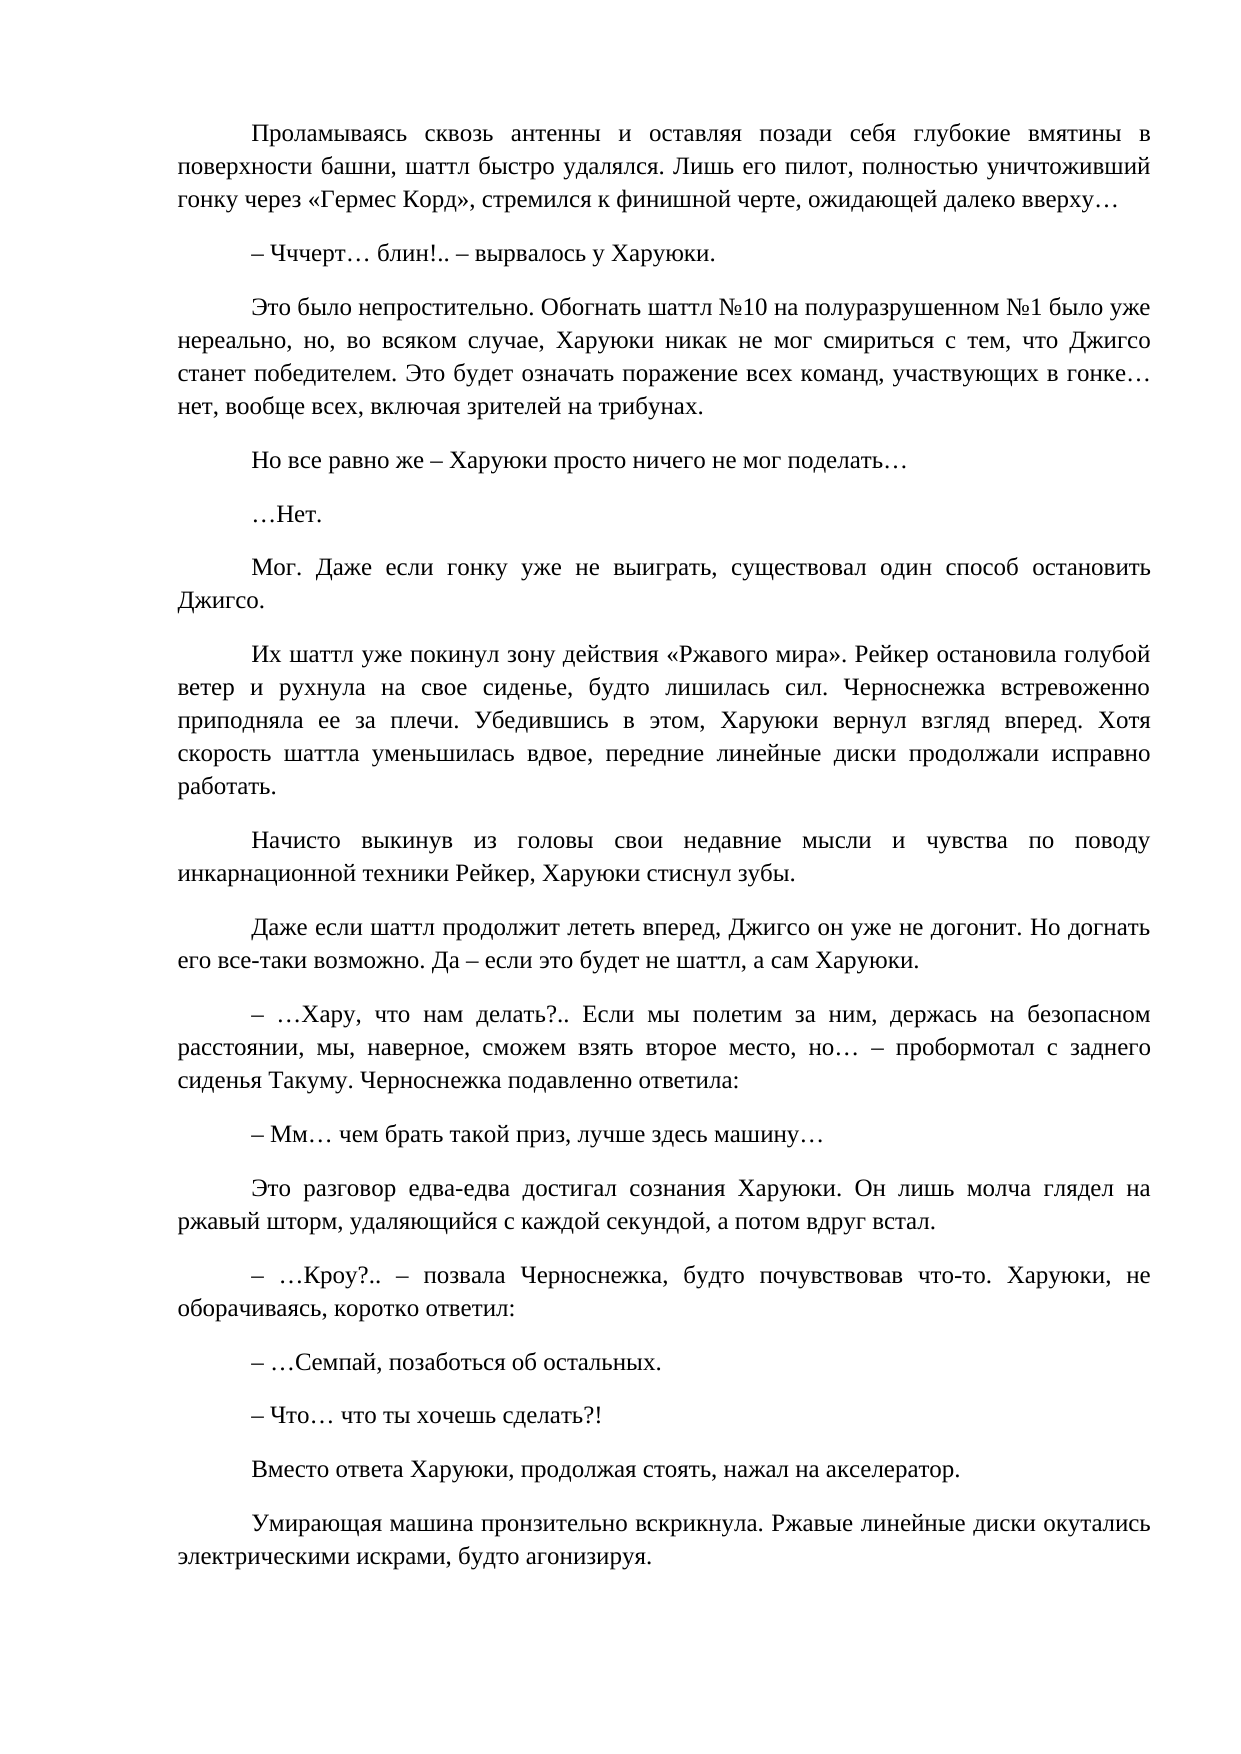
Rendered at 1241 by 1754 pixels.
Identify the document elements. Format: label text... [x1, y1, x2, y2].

text …Нет. [177, 499, 1152, 527]
text Вместо ответа Харуюки, продолжая стоять, нажал на акселератор. [177, 1454, 1152, 1483]
text Но все равно же – Харуюки просто ничего не мог поделать… [177, 445, 1152, 473]
text Это разговор едва-едва достигал сознания Харуюки. Он лишь молча глядел на ржавый шторм, удаляющийся с каждой секундой, а потом вдруг встал. [177, 1173, 1152, 1234]
text Это было непростительно. Обогнать шаттл №10 на полуразрушенном №1 было уже нереально, но, во всяком случае, Харуюки никак не мог смириться с тем, что Джигсо станет победителем. Это будет означать поражение всех команд, участвующих в гонке… нет, вообще всех, включая зрителей на трибунах. [177, 292, 1152, 420]
text – Чччерт… блин!.. – вырвалось у Харуюки. [177, 238, 1152, 267]
text – Мм… чем брать такой приз, лучше здесь машину… [177, 1119, 1152, 1148]
text Мог. Даже если гонку уже не выиграть, существовал один способ остановить Джигсо. [177, 552, 1152, 614]
text Начисто выкинув из головы свои недавние мысли и чувства по поводу инкарнационной техники Рейкер, Харуюки стиснул зубы. [177, 825, 1152, 887]
text – …Кроу?.. – позвала Черноснежка, будто почувствовав что-то. Харуюки, не оборачиваясь, коротко ответил: [177, 1260, 1152, 1321]
text Даже если шаттл продолжит лететь вперед, Джигсо он уже не догонит. Но догнать его все-таки возможно. Да – если это будет не шаттл, а сам Харуюки. [177, 912, 1152, 974]
text – …Хару, что нам делать?.. Если мы полетим за ним, держась на безопасном расстоянии, мы, наверное, сможем взять второе место, но… – пробормотал с заднего сиденья Такуму. Черноснежка подавленно ответила: [177, 999, 1152, 1094]
text Их шаттл уже покинул зону действия «Ржавого мира». Рейкер остановила голубой ветер и рухнула на свое сиденье, будто лишилась сил. Черноснежка встревоженно приподняла ее за плечи. Убедившись в этом, Харуюки вернул взгляд вперед. Хотя скорость шаттла уменьшилась вдвое, передние линейные диски продолжали исправно работать. [177, 639, 1152, 800]
text Проламываясь сквозь антенны и оставляя позади себя глубокие вмятины в поверхности башни, шаттл быстро удалялся. Лишь его пилот, полностью уничтоживший гонку через «Гермес Корд», стремился к финишной черте, ожидающей далеко вверху… [177, 118, 1152, 213]
text – …Семпай, позаботься об остальных. [177, 1347, 1152, 1375]
text – Что… что ты хочешь сделать?! [177, 1400, 1152, 1429]
text Умирающая машина пронзительно вскрикнула. Ржавые линейные диски окутались электрическими искрами, будто агонизируя. [177, 1508, 1152, 1570]
